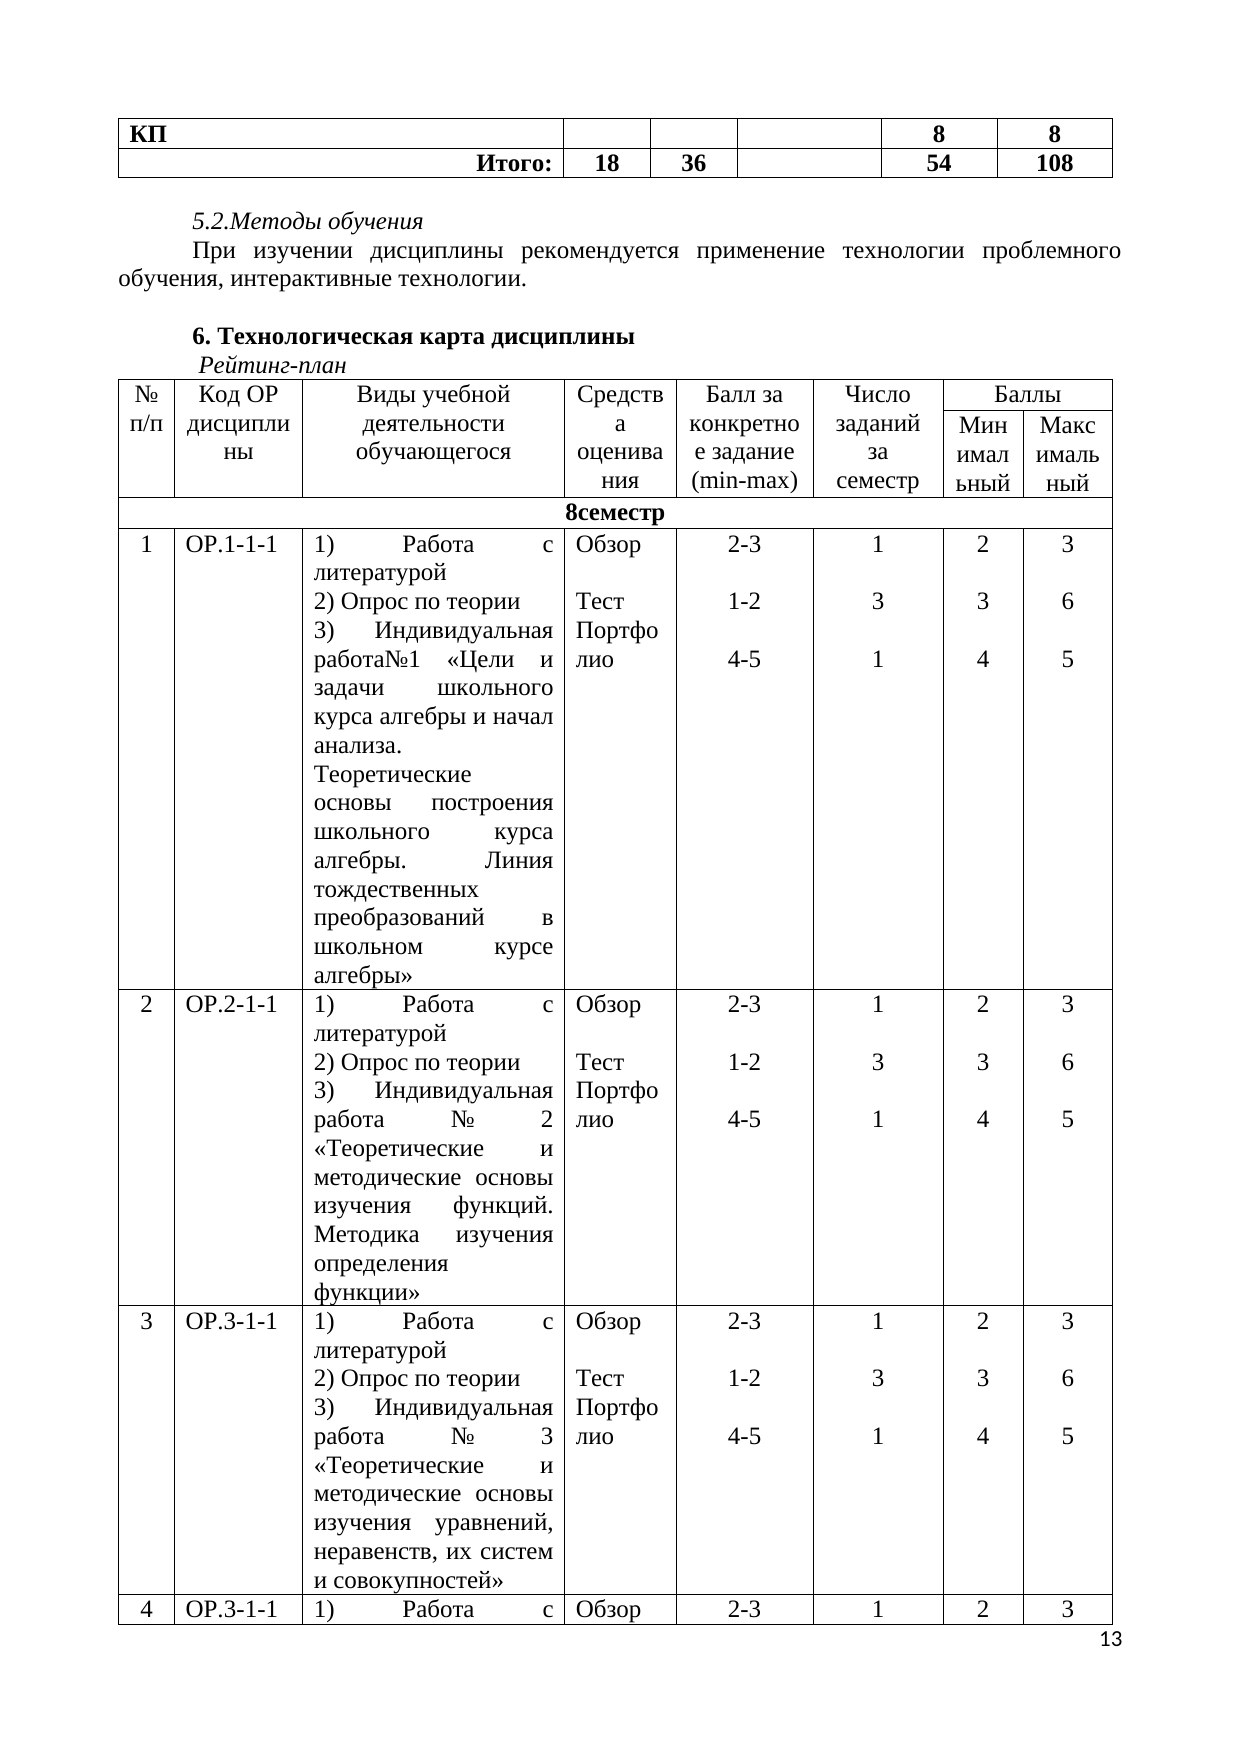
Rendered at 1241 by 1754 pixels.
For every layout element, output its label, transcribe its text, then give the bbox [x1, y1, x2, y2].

table_cell 4 [119, 1595, 174, 1623]
text При изучении дисциплины рекомендуется применение технологии проблемного обучения, интерактивные технологии. [118, 235, 1122, 292]
table_cell ОР.1-1-1 [175, 529, 302, 989]
table_cell 3 6 5 [1024, 1306, 1112, 1593]
table_header Виды учебной деятельности обучающегося [303, 380, 564, 497]
table_cell 2-3 1-2 4-5 [677, 990, 813, 1305]
text 5.2.Методы обучения [118, 206, 1122, 235]
table_cell ОР.3-1-1 [175, 1595, 302, 1623]
table_cell 8семестр [119, 498, 1112, 528]
table_cell 2 3 4 [944, 1595, 1023, 1623]
table_cell Максимальный [1024, 411, 1112, 497]
table_cell 3 6 5 [1024, 529, 1112, 989]
table_cell 3 [119, 1306, 174, 1593]
table_cell [738, 119, 881, 147]
table_cell 1 3 1 [814, 1595, 943, 1623]
table_cell Обзор Тест Портфолио [565, 990, 676, 1305]
table_cell 1 3 1 [814, 990, 943, 1305]
table_cell 2 3 4 [944, 990, 1023, 1305]
table_cell 36 [651, 149, 737, 177]
table_cell 1 3 1 [814, 529, 943, 989]
table_header Средства оценивания [565, 380, 676, 497]
table_cell 1) Работа с литературой 2) Опрос по теории 3) Индивидуальная работа № 2 «Теоретические и методические основы изучения функций. Методика изучения определения функции» [303, 990, 564, 1305]
table_header Балл за конкретное задание (min-max) [677, 380, 813, 497]
table_cell 1) Работа с литературой 2) Опрос по теории 3) Индивидуальная работа№1 «Цели и задачи школьного курса алгебры и начал анализа. Теоретические основы построения школьного курса алгебры. Линия тождественных преобразований в школьном курсе алгебры» [303, 529, 564, 989]
table_cell 2-3 1-2 4-5 [677, 1306, 813, 1593]
table_cell 1 3 1 [814, 1306, 943, 1593]
table_cell 1 [119, 529, 174, 989]
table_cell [303, 1595, 564, 1623]
table_cell 54 [882, 149, 997, 177]
table_cell Минимальный [944, 411, 1023, 497]
table_cell 3 6 5 [1024, 1595, 1112, 1623]
table_cell 8 [882, 119, 997, 147]
table_cell 18 [564, 149, 650, 177]
table_cell [738, 149, 881, 177]
table_cell Итого: [119, 149, 563, 177]
table_cell 2-3 1-2 4-5 [677, 1595, 813, 1623]
table_cell 2-3 1-2 4-5 [677, 529, 813, 989]
table_cell 2 3 4 [944, 1306, 1023, 1593]
table_cell 3 6 5 [1024, 990, 1112, 1305]
table_cell ОР.3-1-1 [175, 1306, 302, 1593]
table_header № п/п [119, 380, 174, 497]
table_cell 2 [119, 990, 174, 1305]
table_cell [651, 119, 737, 147]
table_cell 108 [998, 149, 1112, 177]
table_cell КП [119, 119, 563, 147]
table_header Код ОР дисциплины [175, 380, 302, 497]
table_cell [564, 119, 650, 147]
table_cell 2 3 4 [944, 529, 1023, 989]
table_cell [565, 1595, 676, 1623]
table_cell ОР.2-1-1 [175, 990, 302, 1305]
table_cell Обзор Тест Портфолио [565, 529, 676, 989]
table_cell 1) Работа с литературой 2) Опрос по теории 3) Индивидуальная работа № 3 «Теоретические и методические основы изучения уравнений, неравенств, их систем и совокупностей» [303, 1306, 564, 1593]
table_header Баллы [944, 380, 1112, 410]
table_header Число заданий за семестр [814, 380, 943, 497]
table_cell 8 [998, 119, 1112, 147]
table_cell Обзор Тест Портфолио [565, 1306, 676, 1593]
text 6. Технологическая карта дисциплины [118, 321, 1122, 350]
text Рейтинг-план [118, 350, 1122, 378]
